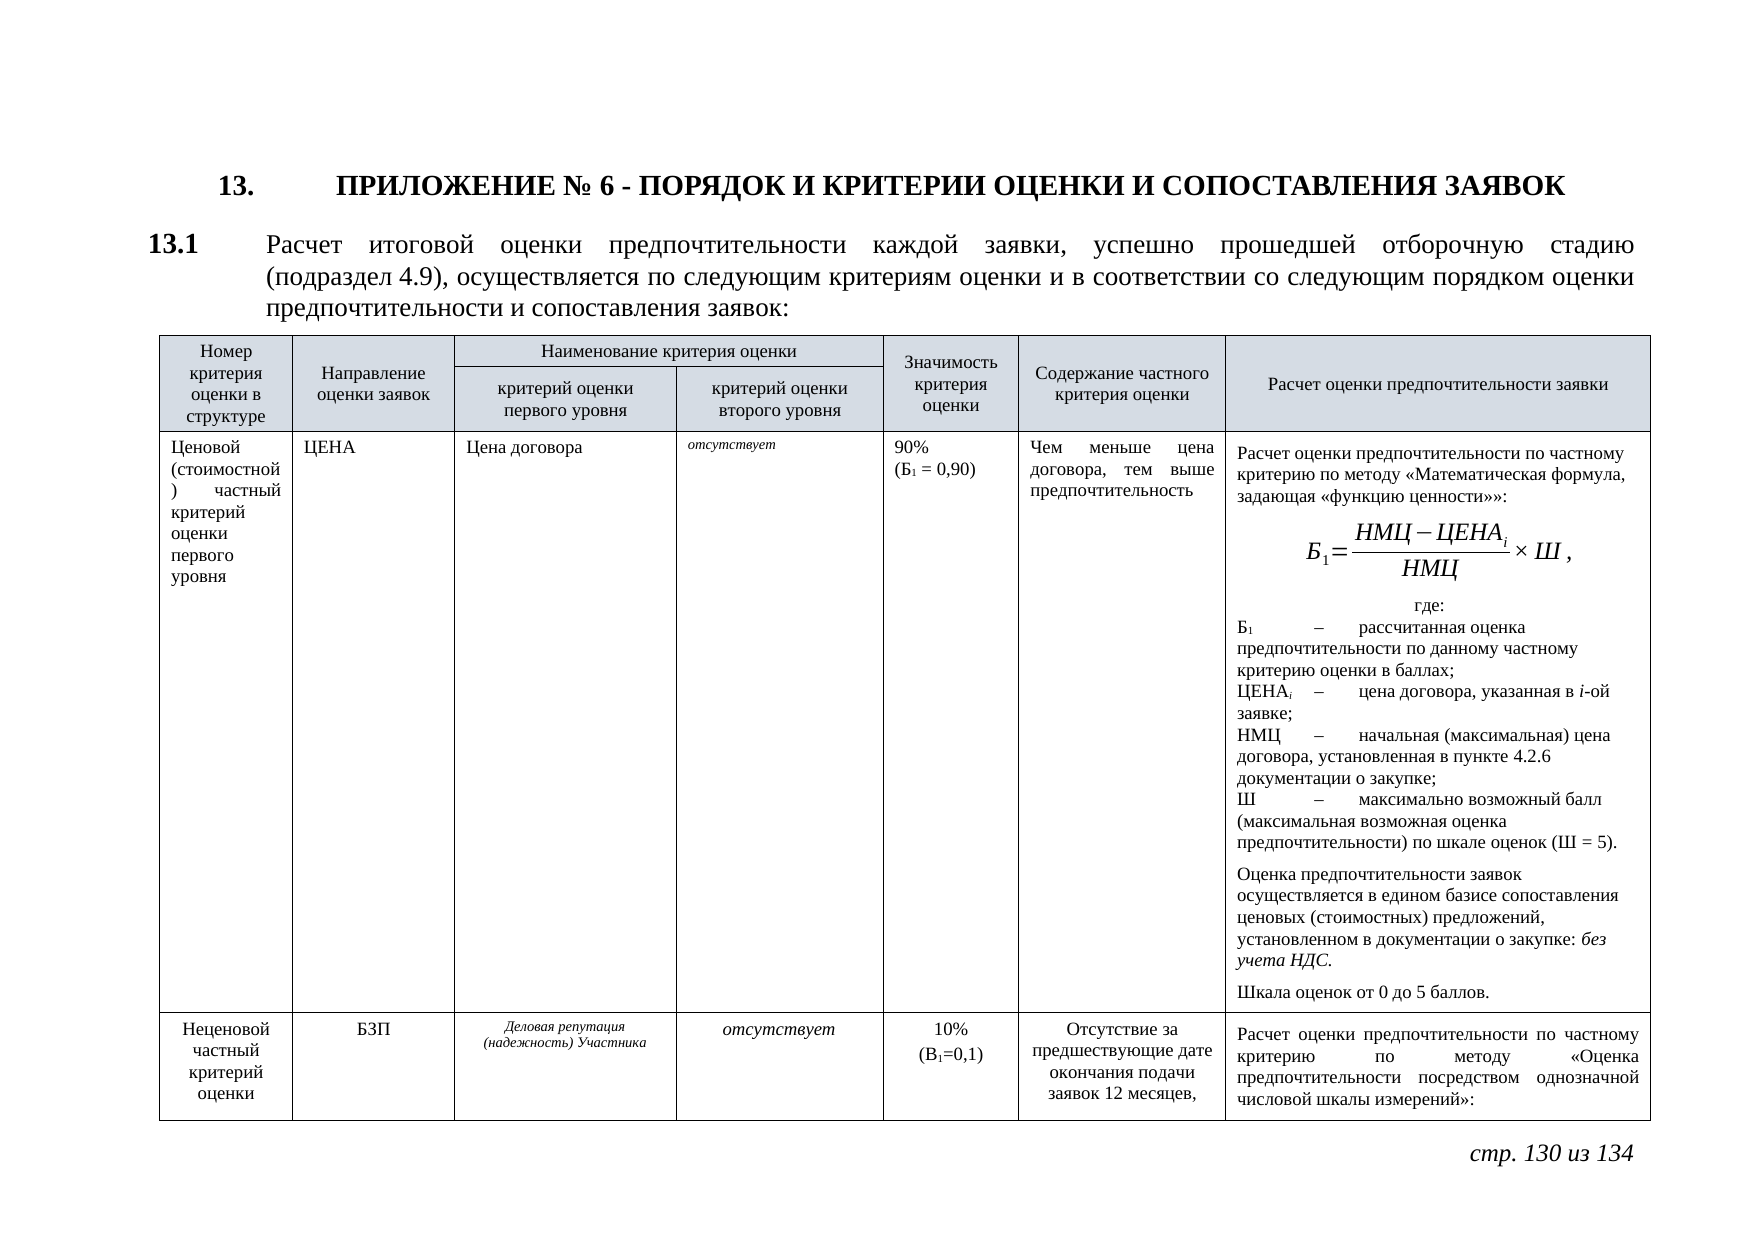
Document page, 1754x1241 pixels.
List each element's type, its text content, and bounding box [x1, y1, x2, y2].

table_header Наименование критерия оценки [455, 336, 883, 366]
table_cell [1226, 1013, 1650, 1119]
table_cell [1019, 1013, 1225, 1119]
table_header Расчет оценки предпочтительности заявки [1226, 336, 1650, 431]
list Расчет итоговой оценки предпочтительности каждой заявки, успешно прошедшей отборочную стадию (подраздел 4.9), осуществляется по следующим критериям оценки и в соответствии со следующим порядком оценки предпочтительности и сопоставления заявок: [148, 227, 1636, 322]
table_cell отсутствует [677, 1013, 883, 1119]
table_cell 90% (Б1 = 0,90) [884, 432, 1018, 1012]
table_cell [455, 1013, 676, 1119]
table_header Значимость критерия оценки [884, 336, 1018, 431]
table_cell отсутствует [677, 432, 883, 1012]
table_cell ЦЕНА [293, 432, 454, 1012]
subtitle ПРИЛОЖЕНИЕ № 6 - ПОРЯДОК И КРИТЕРИИ ОЦЕНКИ И СОПОСТАВЛЕНИЯ ЗАЯВОК [148, 168, 1636, 202]
table_cell критерий оценки первого уровня [455, 367, 676, 431]
table_cell Цена договора [455, 432, 676, 1012]
table_cell 10% (В1=0,1) [884, 1013, 1018, 1119]
table_header Содержание частного критерия оценки [1019, 336, 1225, 431]
table_header Направление оценки заявок [293, 336, 454, 431]
table_cell Ценовой (стоимостной) частный критерий оценки первого уровня [160, 432, 292, 1012]
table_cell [160, 1013, 292, 1119]
table_cell критерий оценки второго уровня [677, 367, 883, 431]
table_header Номер критерия оценки в структуре [160, 336, 292, 431]
table_cell БЗП [293, 1013, 454, 1119]
table_cell Расчет оценки предпочтительности по частному критерию по методу «Математическая формула, задающая «функцию ценности»»: где: Б1 – рассчитанная оценка предпочтительности по данному частному критерию оценки в баллах; ЦЕНАi – цена договора, указанная в i-ой заявке; НМЦ – начальная (максимальная) цена договора, установленная в пункте 4.2.6 документации о закупке; Ш – максимально возможный балл (максимальная возможная оценка предпочтительности) по шкале оценок (Ш = 5). Оценка предпочтительности заявок осуществляется в едином базисе сопоставления ценовых (стоимостных) предложений, установленном в документации о закупке: без учета НДС. Шкала оценок от 0 до 5 баллов. [1226, 432, 1650, 1012]
table_cell Чем меньше цена договора, тем выше предпочтительность [1019, 432, 1225, 1012]
